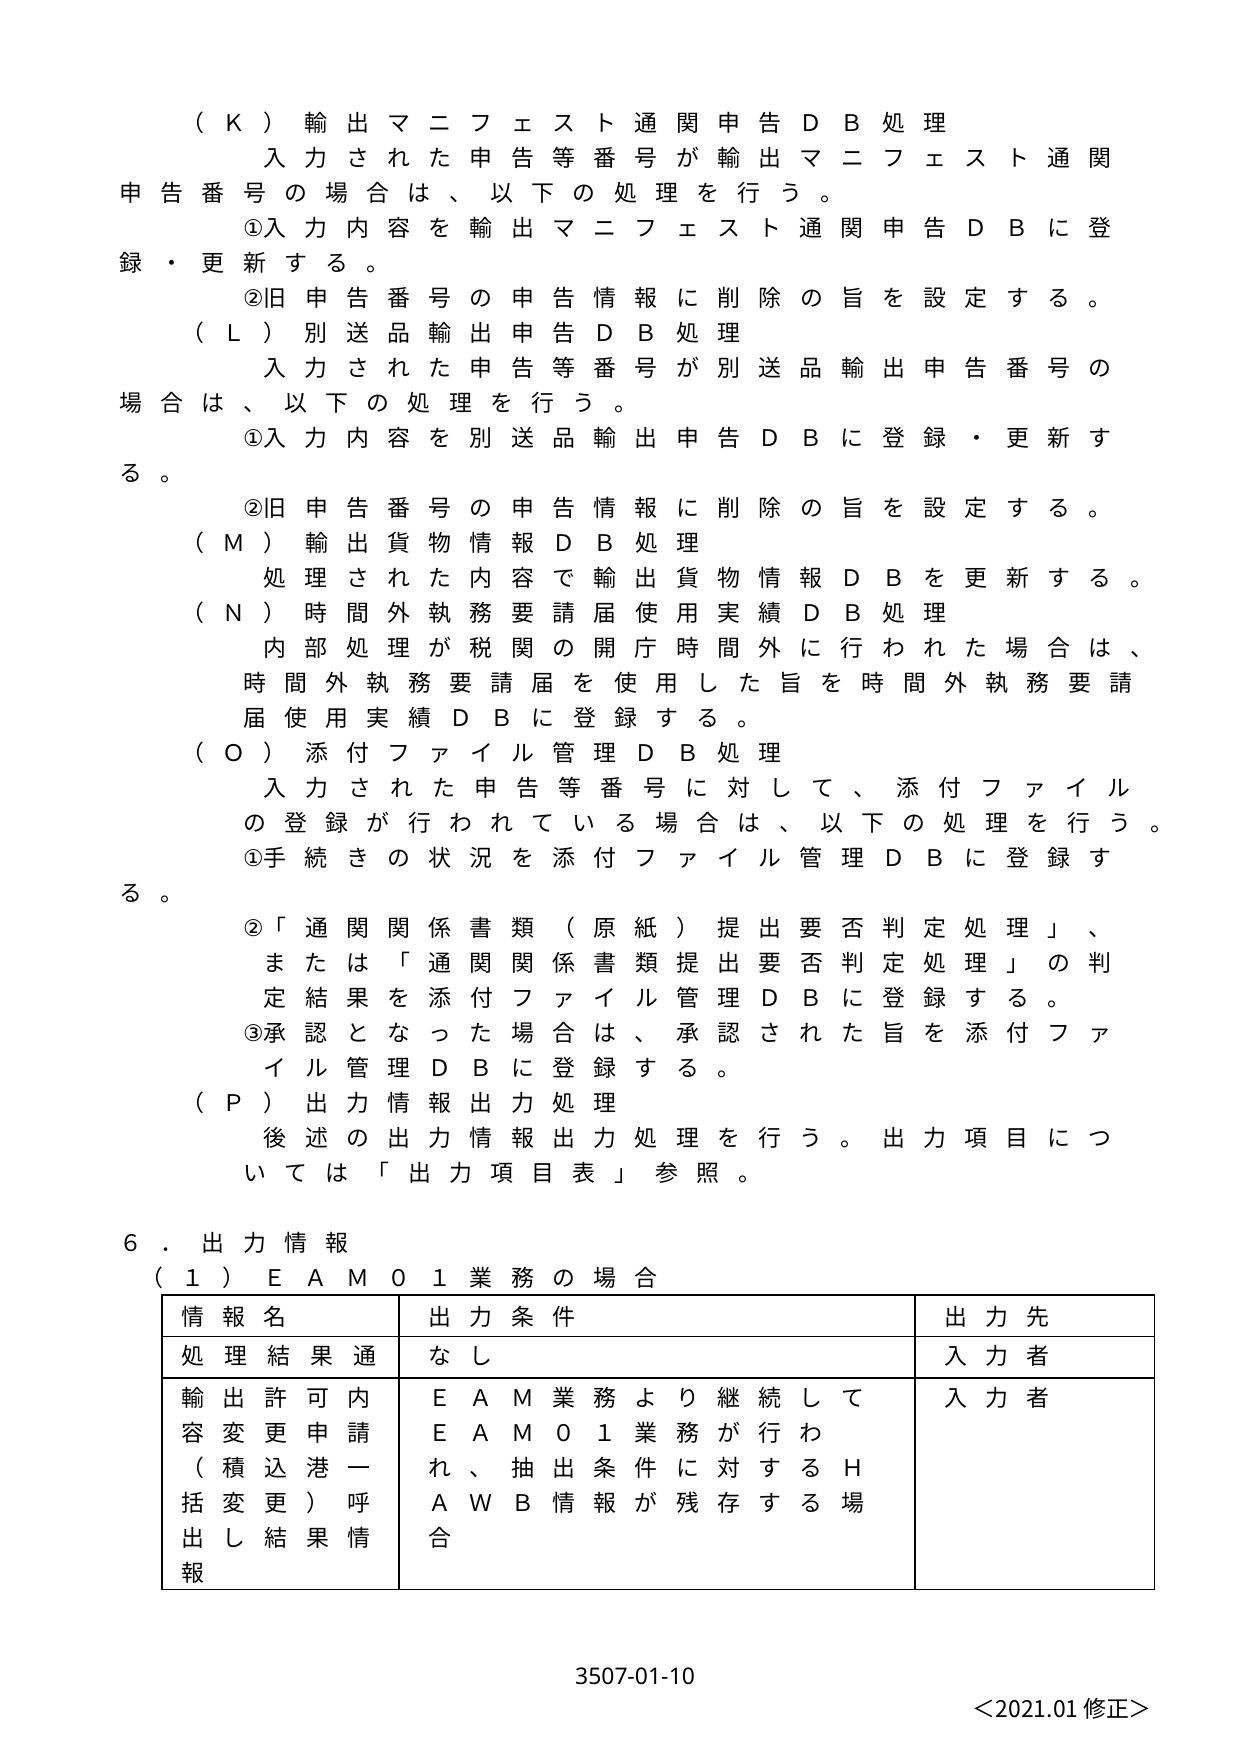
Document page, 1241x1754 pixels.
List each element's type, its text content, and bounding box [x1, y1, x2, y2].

text （Ｎ）時間外執務要請届使用実績ＤＢ処理 [119, 594, 1150, 629]
text ②旧申告番号の申告情報に削除の旨を設定する。 [119, 489, 1150, 524]
table_header 情報名 [163, 1296, 398, 1336]
text 後述の出力情報出力処理を行う。出力項目については「出力項目表」参照。 [222, 1119, 1150, 1189]
table_cell 入力者 [916, 1337, 1154, 1377]
text （Ｌ）別送品輸出申告ＤＢ処理 [119, 314, 1150, 349]
text 入力された申告等番号に対して、添付ファイルの登録が行われている場合は、以下の処理を行う。 [223, 769, 1150, 839]
table_cell ＥＡＭ業務より継続してＥＡＭ０１業務が行われ、抽出条件に対するＨＡＷＢ情報が残存する場合 [400, 1379, 914, 1588]
table_cell 入力者 [916, 1379, 1154, 1588]
text （Ｍ）輸出貨物情報ＤＢ処理 [119, 524, 1150, 559]
text ①入力内容を別送品輸出申告ＤＢに登録・更新する。 [119, 419, 1150, 489]
text （Ｏ）添付ファイル管理ＤＢ処理 [119, 734, 1150, 769]
text ②旧申告番号の申告情報に削除の旨を設定する。 [119, 279, 1150, 314]
table_cell 処理結果通知 [163, 1337, 398, 1377]
table_header 出力条件 [400, 1296, 914, 1336]
text 処理された内容で輸出貨物情報ＤＢを更新する。 [119, 559, 1150, 594]
text ①手続きの状況を添付ファイル管理ＤＢに登録する。 [119, 839, 1150, 909]
text （Ｋ）輸出マニフェスト通関申告ＤＢ処理 [119, 104, 1150, 139]
table_header 出力先 [916, 1296, 1154, 1336]
text （１）ＥＡＭ０１業務の場合 [119, 1259, 1150, 1294]
text 入力された申告等番号が別送品輸出申告番号の場合は、以下の処理を行う。 [119, 349, 1150, 419]
text ②「通関関係書類（原紙）提出要否判定処理」、または「通関関係書類提出要否判定処理」の判定結果を添付ファイル管理ＤＢに登録する。 [223, 909, 1150, 1014]
text ①入力内容を輸出マニフェスト通関申告ＤＢに登録・更新する。 [119, 209, 1150, 279]
text ③承認となった場合は、承認された旨を添付ファイル管理ＤＢに登録する。 [222, 1014, 1150, 1084]
table_cell なし [400, 1337, 914, 1377]
text 内部処理が税関の開庁時間外に行われた場合は、時間外執務要請届を使用した旨を時間外執務要請届使用実績ＤＢに登録する。 [223, 629, 1150, 734]
text （Ｐ）出力情報出力処理 [119, 1084, 1150, 1119]
text 入力された申告等番号が輸出マニフェスト通関申告番号の場合は、以下の処理を行う。 [119, 139, 1150, 209]
text ６．出力情報 [119, 1224, 1150, 1259]
table_cell 輸出許可内容変更申請（積込港一括変更）呼出し結果情報 [163, 1379, 398, 1588]
